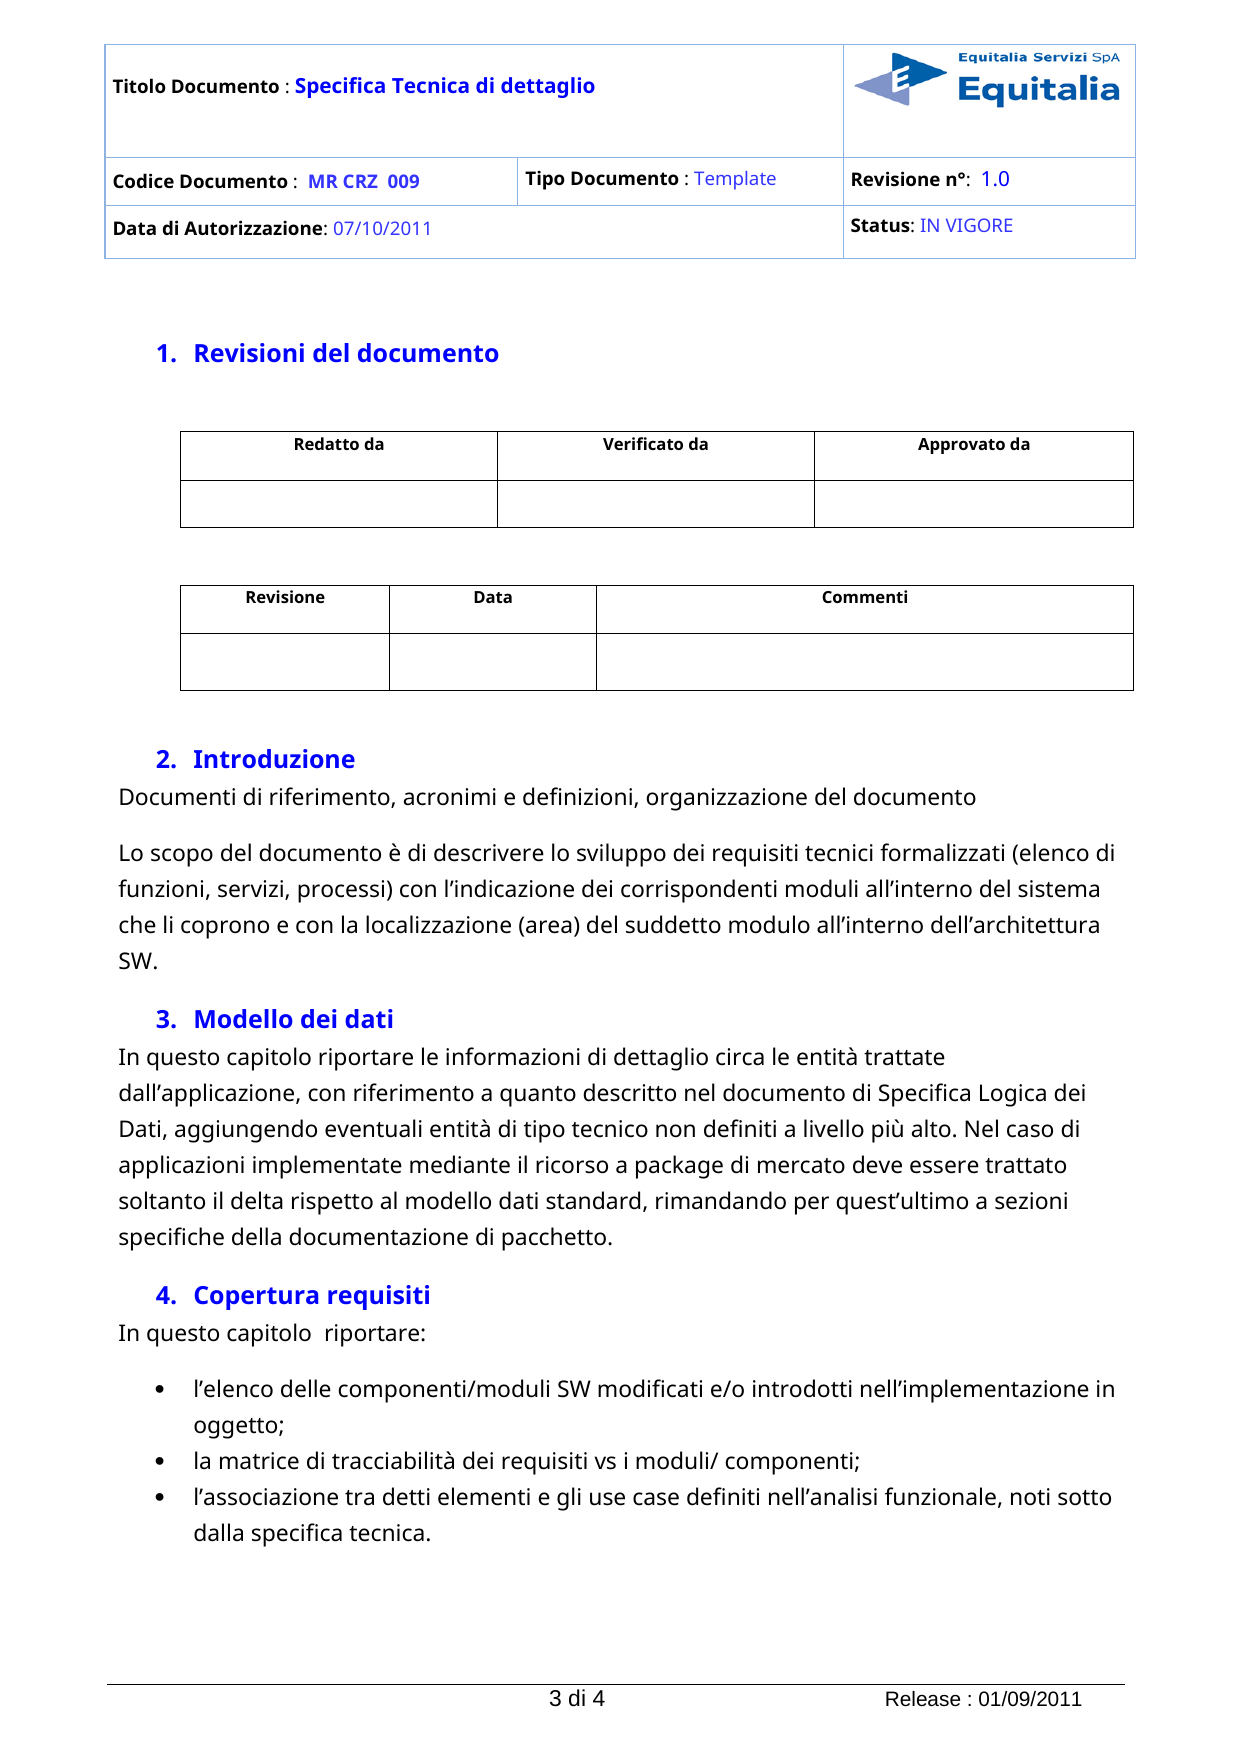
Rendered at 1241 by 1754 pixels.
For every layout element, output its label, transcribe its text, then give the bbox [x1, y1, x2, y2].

subtitle Copertura requisiti [156, 1277, 1122, 1311]
table_cell [498, 481, 814, 527]
subtitle Modello dei dati [156, 1002, 1122, 1036]
table_cell [181, 481, 497, 527]
table_header Verificato da [498, 432, 814, 479]
text Lo scopo del documento è di descrivere lo sviluppo dei requisiti tecnici formalizzati (elenco di funzioni, servizi, processi) con l’indicazione dei corrispondenti moduli all’interno del sistema che li coprono e con la localizzazione (area) del suddetto modulo all’interno dell’architettura SW. [118, 837, 1122, 976]
subtitle Revisioni del documento [156, 335, 1122, 369]
list la matrice di tracciabilità dei requisiti vs i moduli/ componenti; [156, 1445, 1122, 1476]
table_cell [181, 634, 389, 690]
text In questo capitolo riportare le informazioni di dettaglio circa le entità trattate dall’applicazione, con riferimento a quanto descritto nel documento di Specifica Logica dei Dati, aggiungendo eventuali entità di tipo tecnico non definiti a livello più alto. Nel caso di applicazioni implementate mediante il ricorso a package di mercato deve essere trattato soltanto il delta rispetto al modello dati standard, rimandando per quest’ultimo a sezioni specifiche della documentazione di pacchetto. [118, 1041, 1122, 1252]
picture [850, 45, 1129, 113]
table_cell [815, 481, 1133, 527]
table_cell [597, 634, 1133, 690]
table_cell [390, 634, 596, 690]
list l’elenco delle componenti/moduli SW modificati e/o introdotti nell’implementazione in oggetto; [156, 1373, 1122, 1441]
table_header Redatto da [181, 432, 497, 479]
list l’associazione tra detti elementi e gli use case definiti nell’analisi funzionale, noti sotto dalla specifica tecnica. [156, 1481, 1122, 1548]
subtitle Introduzione [156, 741, 1122, 775]
table_header Data [390, 586, 596, 633]
table_header Approvato da [815, 432, 1133, 479]
text In questo capitolo riportare: [118, 1317, 1122, 1348]
table_header Revisione [181, 586, 389, 633]
text Documenti di riferimento, acronimi e definizioni, organizzazione del documento [118, 780, 1122, 812]
table_header Commenti [597, 586, 1133, 633]
